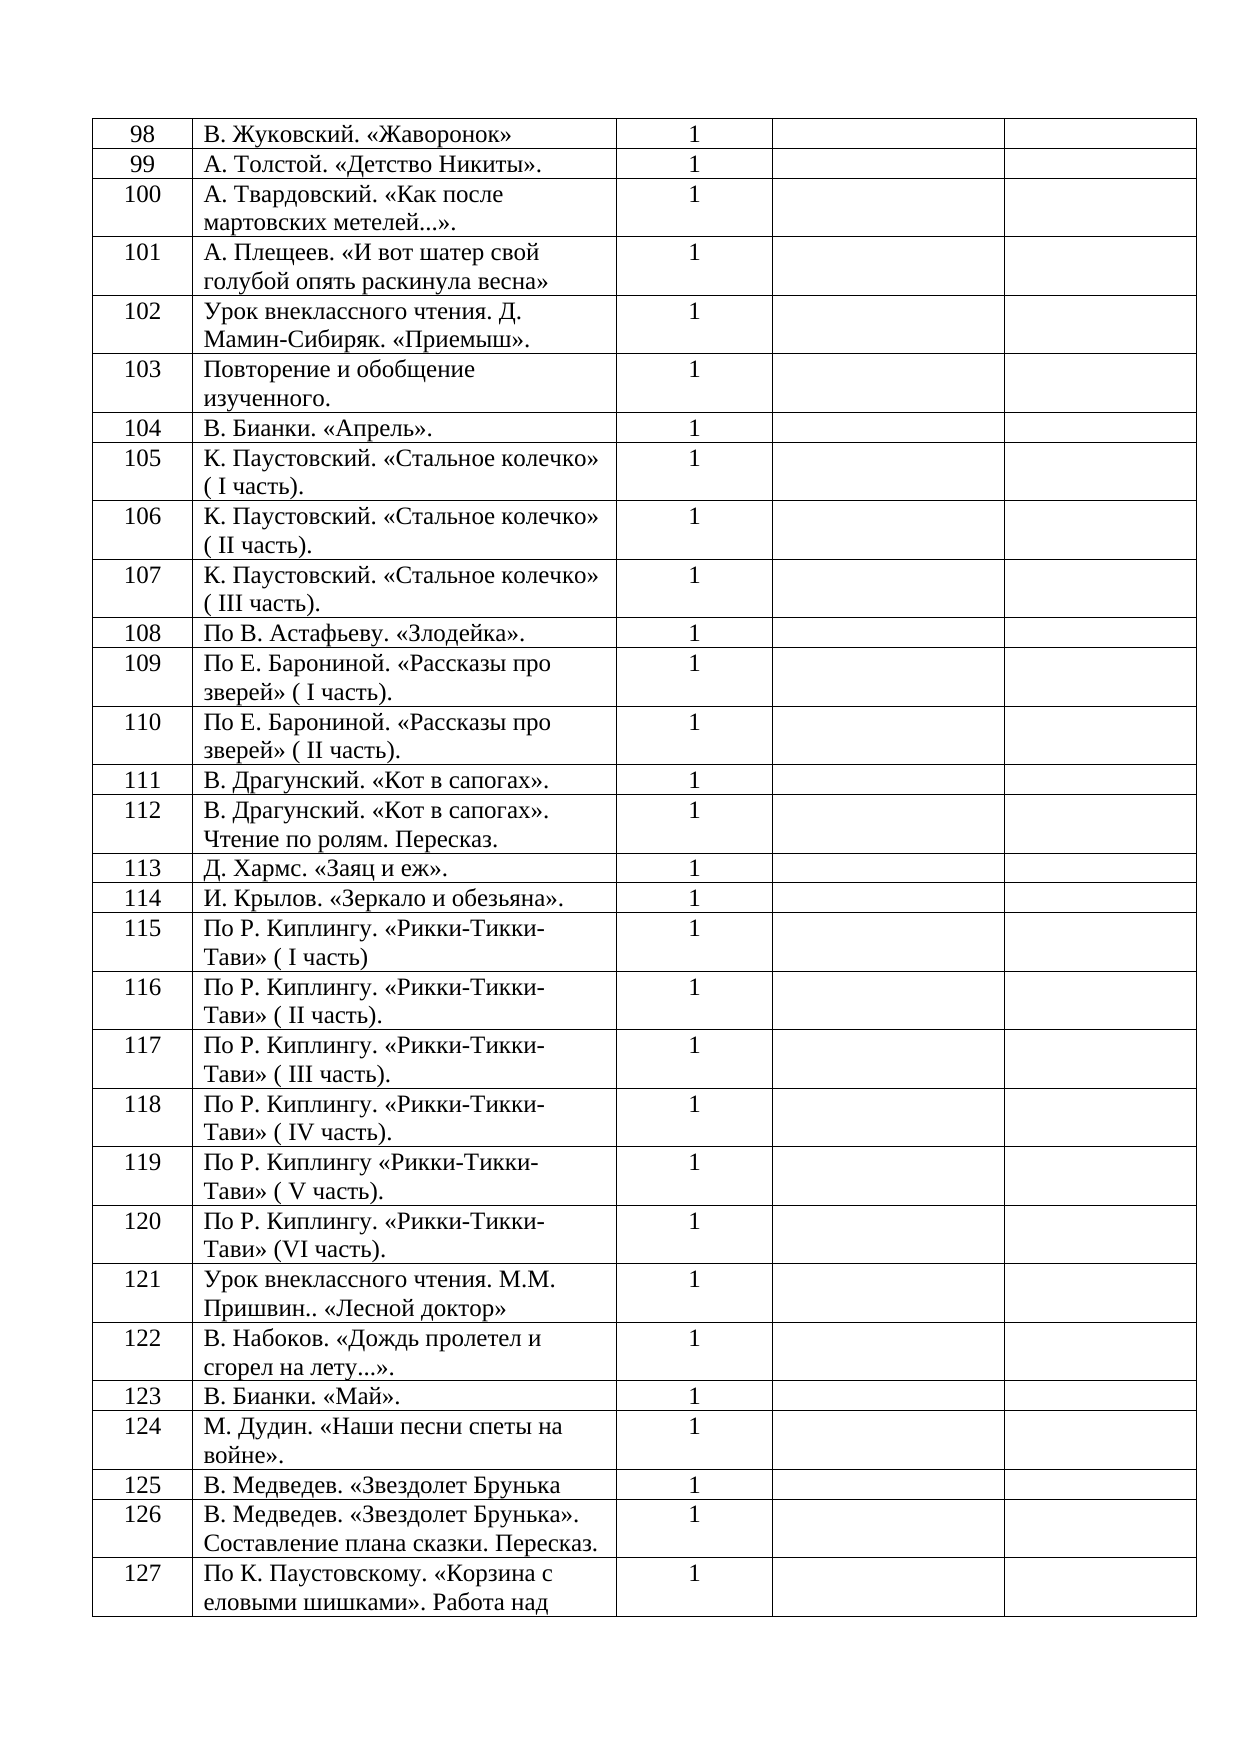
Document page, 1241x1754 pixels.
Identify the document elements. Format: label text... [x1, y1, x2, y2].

table_cell 1 [617, 354, 772, 412]
table_cell 1 [617, 618, 772, 647]
table_cell [773, 296, 1004, 353]
table_cell А. Толстой. «Детство Никиты». [193, 149, 616, 178]
table_cell [1005, 1264, 1196, 1322]
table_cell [193, 1558, 616, 1616]
table_cell А. Плещеев. «И вот шатер свой голубой опять раскинула весна» [193, 237, 616, 295]
table_cell 1 [617, 443, 772, 500]
table_cell В. Бианки. «Апрель». [193, 413, 616, 442]
table_cell [773, 149, 1004, 178]
table_cell [1005, 648, 1196, 706]
table_cell [773, 179, 1004, 236]
table_cell 118 [93, 1089, 192, 1146]
table_cell 124 [93, 1411, 192, 1469]
table_cell [1005, 1558, 1196, 1616]
table_cell [1005, 913, 1196, 971]
table_cell [1005, 972, 1196, 1029]
table_cell 1 [617, 795, 772, 852]
table_cell [773, 1030, 1004, 1088]
table_cell В. Бианки. «Май». [193, 1381, 616, 1410]
table_cell [773, 1147, 1004, 1205]
table_cell [1005, 443, 1196, 500]
table_cell По В. Астафьеву. «Злодейка». [193, 618, 616, 647]
table_cell В. Драгунский. «Кот в сапогах». [193, 765, 616, 794]
table_cell [1005, 179, 1196, 236]
table_cell Урок внеклассного чтения. М.М. Пришвин.. «Лесной доктор» [193, 1264, 616, 1322]
table_cell [1005, 413, 1196, 442]
table_cell [773, 237, 1004, 295]
table_cell [1005, 1500, 1196, 1557]
table_cell 121 [93, 1264, 192, 1322]
table_cell [773, 1206, 1004, 1263]
table_cell 1 [617, 501, 772, 559]
table_cell [1005, 1206, 1196, 1263]
table_cell [773, 1323, 1004, 1380]
table_cell 103 [93, 354, 192, 412]
table_cell К. Паустовский. «Стальное колечко» ( I часть). [193, 443, 616, 500]
table_cell 1 [617, 883, 772, 912]
table_cell [773, 1470, 1004, 1498]
table_cell 109 [93, 648, 192, 706]
table_cell 1 [617, 1030, 772, 1088]
table_cell По Е. Барониной. «Рассказы про зверей» ( I часть). [193, 648, 616, 706]
table_cell По Р. Киплингу. «Рикки-Тикки- Тави» ( I часть) [193, 913, 616, 971]
table_cell [773, 854, 1004, 882]
table_cell [1005, 1470, 1196, 1498]
table_cell 100 [93, 179, 192, 236]
table_cell 108 [93, 618, 192, 647]
table_cell 113 [93, 854, 192, 882]
table_cell 102 [93, 296, 192, 353]
table_cell 1 [617, 237, 772, 295]
table_cell 114 [93, 883, 192, 912]
table_cell [773, 618, 1004, 647]
table_cell 120 [93, 1206, 192, 1263]
table_cell 1 [617, 648, 772, 706]
table_cell 1 [617, 854, 772, 882]
table_cell [1005, 707, 1196, 764]
table_cell 116 [93, 972, 192, 1029]
table_cell [1005, 854, 1196, 882]
table_cell 1 [617, 913, 772, 971]
table_cell 126 [93, 1500, 192, 1557]
table_cell [1005, 501, 1196, 559]
table_cell 122 [93, 1323, 192, 1380]
table_cell 1 [617, 765, 772, 794]
table_cell 1 [617, 1470, 772, 1498]
table_cell [1005, 149, 1196, 178]
table_cell По Р. Киплингу «Рикки-Тикки- Тави» ( V часть). [193, 1147, 616, 1205]
table_cell [773, 119, 1004, 148]
table_cell 1 [617, 707, 772, 764]
table_cell [1005, 560, 1196, 617]
table_cell [773, 913, 1004, 971]
table_cell По Р. Киплингу. «Рикки-Тикки- Тави» (VI часть). [193, 1206, 616, 1263]
table_cell К. Паустовский. «Стальное колечко» ( III часть). [193, 560, 616, 617]
table_cell 105 [93, 443, 192, 500]
table_cell 1 [617, 1089, 772, 1146]
table_cell [1005, 296, 1196, 353]
table_cell [773, 501, 1004, 559]
table_cell [1005, 1381, 1196, 1410]
table_cell [1005, 237, 1196, 295]
table_cell 1 [617, 972, 772, 1029]
table_cell [773, 795, 1004, 852]
table_cell 1 [617, 1264, 772, 1322]
table_cell В. Драгунский. «Кот в сапогах». Чтение по ролям. Пересказ. [193, 795, 616, 852]
table_cell [773, 443, 1004, 500]
table_cell [773, 1089, 1004, 1146]
table_cell 1 [617, 1558, 772, 1616]
table_cell [773, 648, 1004, 706]
table_cell 98 [93, 119, 192, 148]
table_cell [1005, 1147, 1196, 1205]
table_cell 107 [93, 560, 192, 617]
table_cell [1005, 883, 1196, 912]
table_cell 1 [617, 296, 772, 353]
table_cell 1 [617, 1147, 772, 1205]
table_cell 117 [93, 1030, 192, 1088]
table_cell По Р. Киплингу. «Рикки-Тикки- Тави» ( IV часть). [193, 1089, 616, 1146]
table_cell 1 [617, 560, 772, 617]
table_cell 119 [93, 1147, 192, 1205]
table_cell И. Крылов. «Зеркало и обезьяна». [193, 883, 616, 912]
table_cell А. Твардовский. «Как после мартовских метелей...». [193, 179, 616, 236]
table_cell [773, 1264, 1004, 1322]
table_cell [1005, 119, 1196, 148]
table_cell 110 [93, 707, 192, 764]
table_cell [1005, 795, 1196, 852]
table_cell 1 [617, 179, 772, 236]
table_cell [773, 1411, 1004, 1469]
table_cell [1005, 354, 1196, 412]
table_cell К. Паустовский. «Стальное колечко» ( II часть). [193, 501, 616, 559]
table_cell В. Набоков. «Дождь пролетел и сгорел на лету...». [193, 1323, 616, 1380]
table_cell 115 [93, 913, 192, 971]
table_cell 99 [93, 149, 192, 178]
table_cell 1 [617, 1381, 772, 1410]
table_cell [1005, 618, 1196, 647]
table_cell 127 [93, 1558, 192, 1616]
table_cell Урок внеклассного чтения. Д. Мамин-Сибиряк. «Приемыш». [193, 296, 616, 353]
table_cell [1005, 1411, 1196, 1469]
table_cell [773, 1381, 1004, 1410]
table_cell По Р. Киплингу. «Рикки-Тикки- Тави» ( II часть). [193, 972, 616, 1029]
table_cell [773, 707, 1004, 764]
table_cell 123 [93, 1381, 192, 1410]
table_cell [773, 560, 1004, 617]
table_cell [1005, 1089, 1196, 1146]
table_cell [1005, 1030, 1196, 1088]
table_cell 1 [617, 1411, 772, 1469]
table_cell [773, 972, 1004, 1029]
table_cell [773, 1558, 1004, 1616]
table_cell [773, 765, 1004, 794]
table_cell 1 [617, 413, 772, 442]
table_cell [1005, 1323, 1196, 1380]
table_cell В. Медведев. «Звездолет Брунька». Составление плана сказки. Пересказ. [193, 1500, 616, 1557]
table_cell 1 [617, 1500, 772, 1557]
table_cell 101 [93, 237, 192, 295]
table_cell По Е. Барониной. «Рассказы про зверей» ( II часть). [193, 707, 616, 764]
table_cell 104 [93, 413, 192, 442]
table_cell По Р. Киплингу. «Рикки-Тикки- Тави» ( III часть). [193, 1030, 616, 1088]
table_cell 1 [617, 149, 772, 178]
table_cell 112 [93, 795, 192, 852]
table_cell 111 [93, 765, 192, 794]
table_cell В. Медведев. «Звездолет Брунька [193, 1470, 616, 1498]
table_cell Повторение и обобщение изученного. [193, 354, 616, 412]
table_cell [773, 354, 1004, 412]
table_cell М. Дудин. «Наши песни спеты на войне». [193, 1411, 616, 1469]
table_cell Д. Хармс. «Заяц и еж». [193, 854, 616, 882]
table_cell В. Жуковский. «Жаворонок» [193, 119, 616, 148]
table_cell 1 [617, 1206, 772, 1263]
table_cell 1 [617, 119, 772, 148]
table_cell [773, 883, 1004, 912]
table_cell 106 [93, 501, 192, 559]
table_cell [773, 413, 1004, 442]
table_cell [773, 1500, 1004, 1557]
table_cell 1 [617, 1323, 772, 1380]
table_cell 125 [93, 1470, 192, 1498]
table_cell [1005, 765, 1196, 794]
